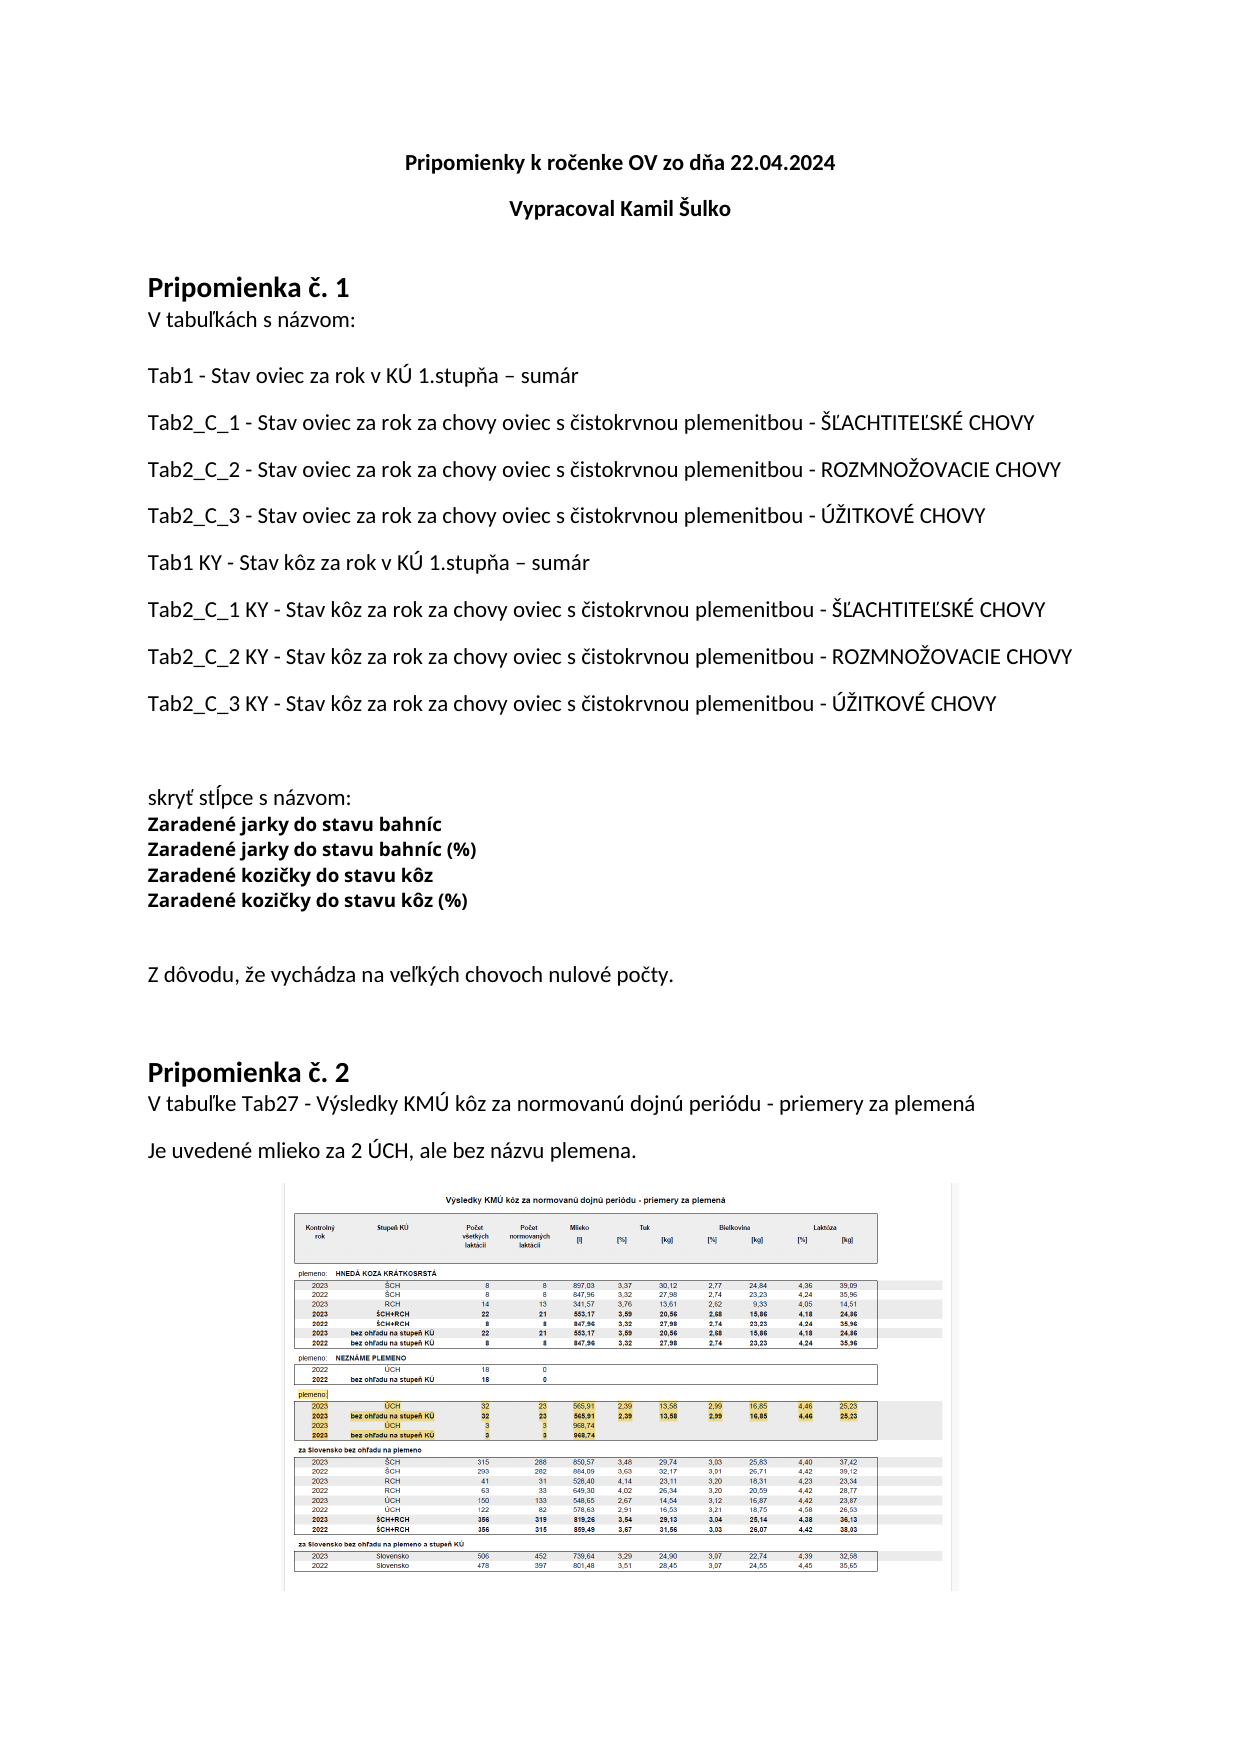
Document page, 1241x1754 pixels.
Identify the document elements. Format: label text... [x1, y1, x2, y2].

text Zaradené jarky do stavu bahníc (%) [148, 836, 1093, 862]
text Zaradené kozičky do stavu kôz (%) [148, 887, 1093, 913]
text Tab2_C_2 KY - Stav kôz za rok za chovy oviec s čistokrvnou plemenitbou - ROZMNOŽOVACIE CHOVY [148, 642, 1093, 670]
text V tabuľke Tab27 - Výsledky KMÚ kôz za normovanú dojnú periódu - priemery za plemená [148, 1089, 1093, 1117]
text Vypracoval Kamil Šulko [148, 194, 1093, 222]
text Tab2_C_3 KY - Stav kôz za rok za chovy oviec s čistokrvnou plemenitbou - ÚŽITKOVÉ CHOVY [148, 689, 1093, 717]
text Tab2_C_3 - Stav oviec za rok za chovy oviec s čistokrvnou plemenitbou - ÚŽITKOVÉ CHOVY [148, 502, 1093, 530]
text Tab2_C_2 - Stav oviec za rok za chovy oviec s čistokrvnou plemenitbou - ROZMNOŽOVACIE CHOVY [148, 455, 1093, 483]
text Pripomienka č. 2 [148, 1054, 1093, 1089]
text Pripomienka č. 1 [148, 269, 1093, 305]
text Zaradené jarky do stavu bahníc [148, 811, 1093, 836]
text Tab1 - Stav oviec za rok v KÚ 1.stupňa – sumár [148, 361, 1093, 389]
text Pripomienky k ročenke OV zo dňa 22.04.2024 [148, 148, 1093, 176]
text skryť stĺpce s názvom: [148, 783, 1093, 811]
text Tab2_C_1 KY - Stav kôz za rok za chovy oviec s čistokrvnou plemenitbou - ŠĽACHTITEĽSKÉ CHOVY [148, 595, 1093, 623]
text Zaradené kozičky do stavu kôz [148, 862, 1093, 887]
text Z dôvodu, že vychádza na veľkých chovoch nulové počty. [148, 960, 1093, 988]
text Je uvedené mlieko za 2 ÚCH, ale bez názvu plemena. [148, 1136, 1093, 1164]
text Tab1 KY - Stav kôz za rok v KÚ 1.stupňa – sumár [148, 548, 1093, 577]
text V tabuľkách s názvom: [148, 305, 1093, 333]
text Tab2_C_1 - Stav oviec za rok za chovy oviec s čistokrvnou plemenitbou - ŠĽACHTITEĽSKÉ CHOVY [148, 408, 1093, 436]
picture [281, 1183, 960, 1591]
